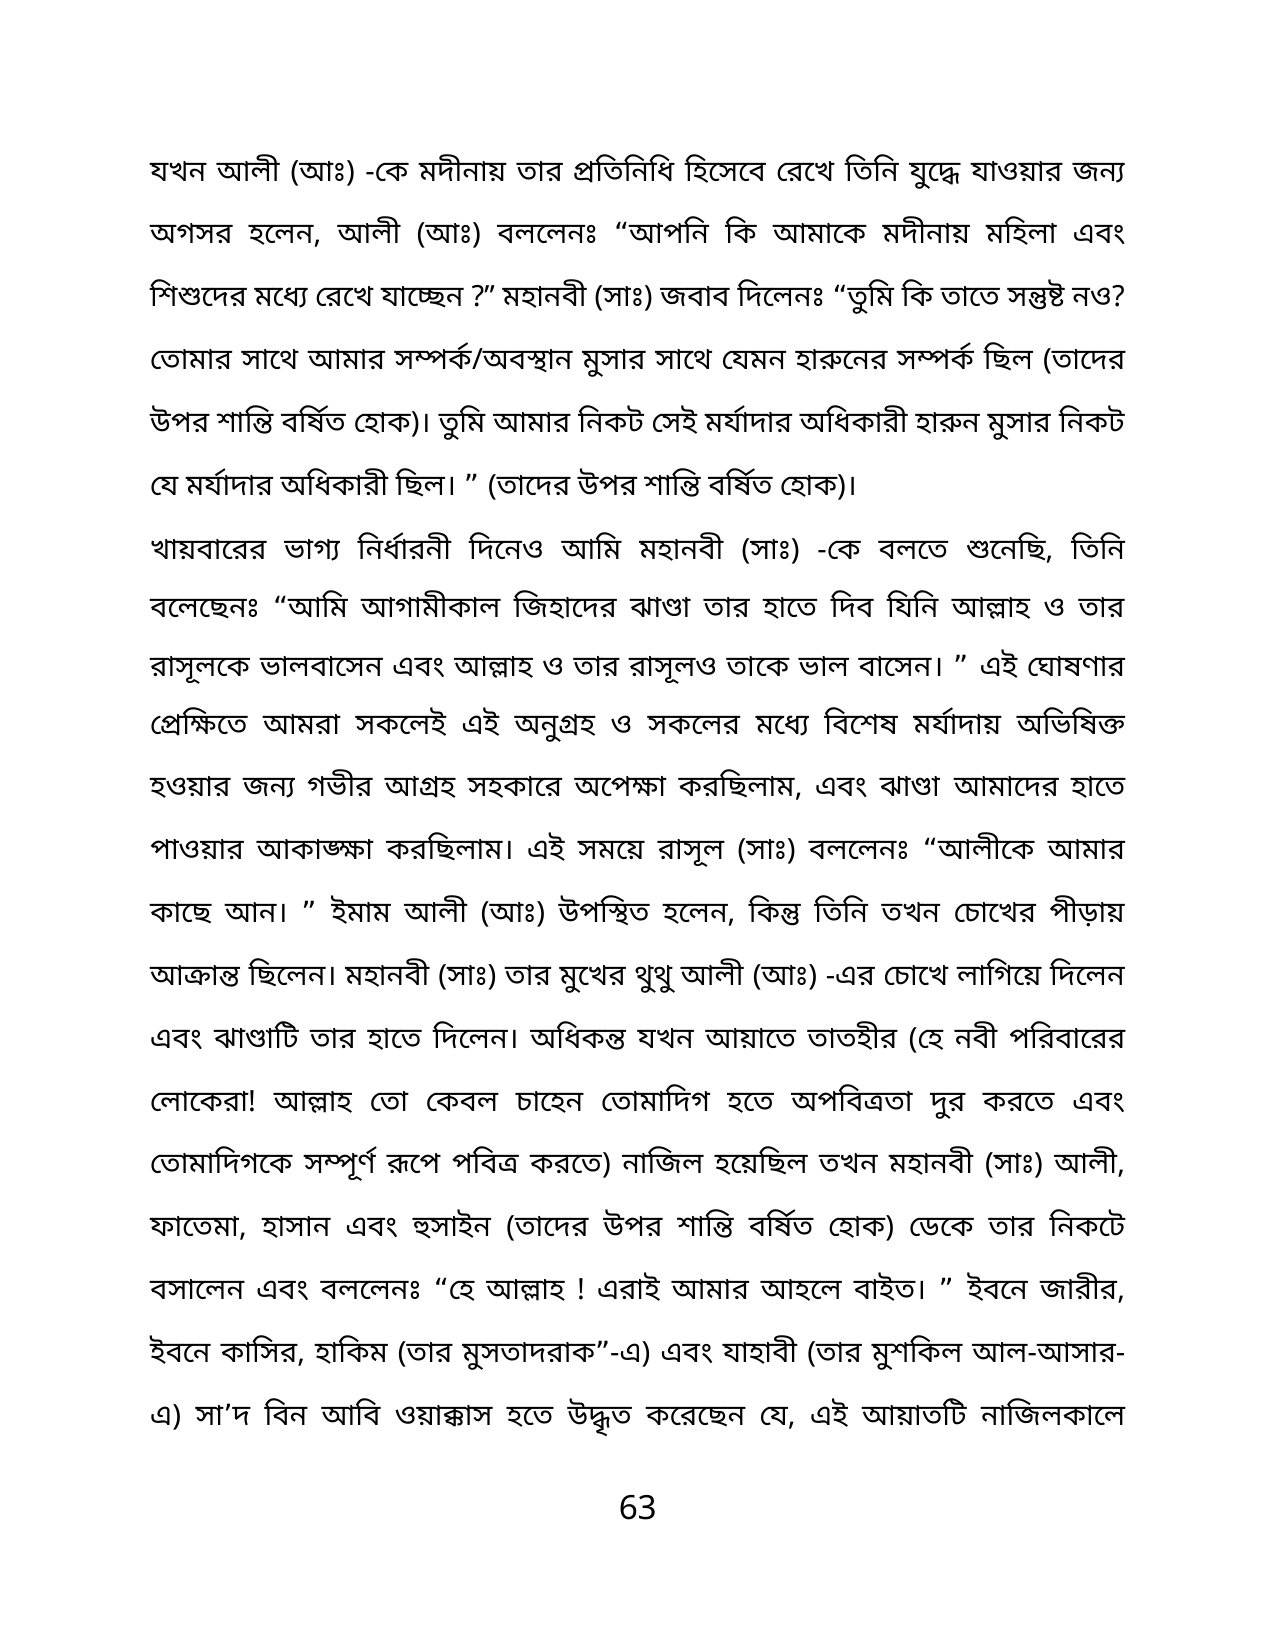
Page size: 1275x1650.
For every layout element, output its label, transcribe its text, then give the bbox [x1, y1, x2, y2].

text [150, 528, 1125, 1437]
text যখন আলী (আঃ) -কে মদীনায় তার প্রতিনিধি হিসেবে রেখে তিনি যুদ্ধে যাওয়ার জন্য অগসর হলেন, আলী (আঃ) বললেনঃ “আপনি কি আমাকে মদীনায় মহিলা এবং শিশুদের মধ্যে রেখে যাচ্ছেন ?” মহানবী (সাঃ) জবাব দিলেনঃ “তুমি কি তাতে সন্তুষ্ট নও? তোমার সাথে আমার সম্পর্ক/অবস্থান মুসার সাথে যেমন হারুনের সম্পর্ক ছিল (তাদের উপর শান্তি বর্ষিত হোক)। তুমি আমার নিকট সেই মর্যাদার অধিকারী হারুন মুসার নিকট যে মর্যাদার অধিকারী ছিল। ” (তাদের উপর শান্তি বর্ষিত হোক)। [150, 150, 1125, 507]
